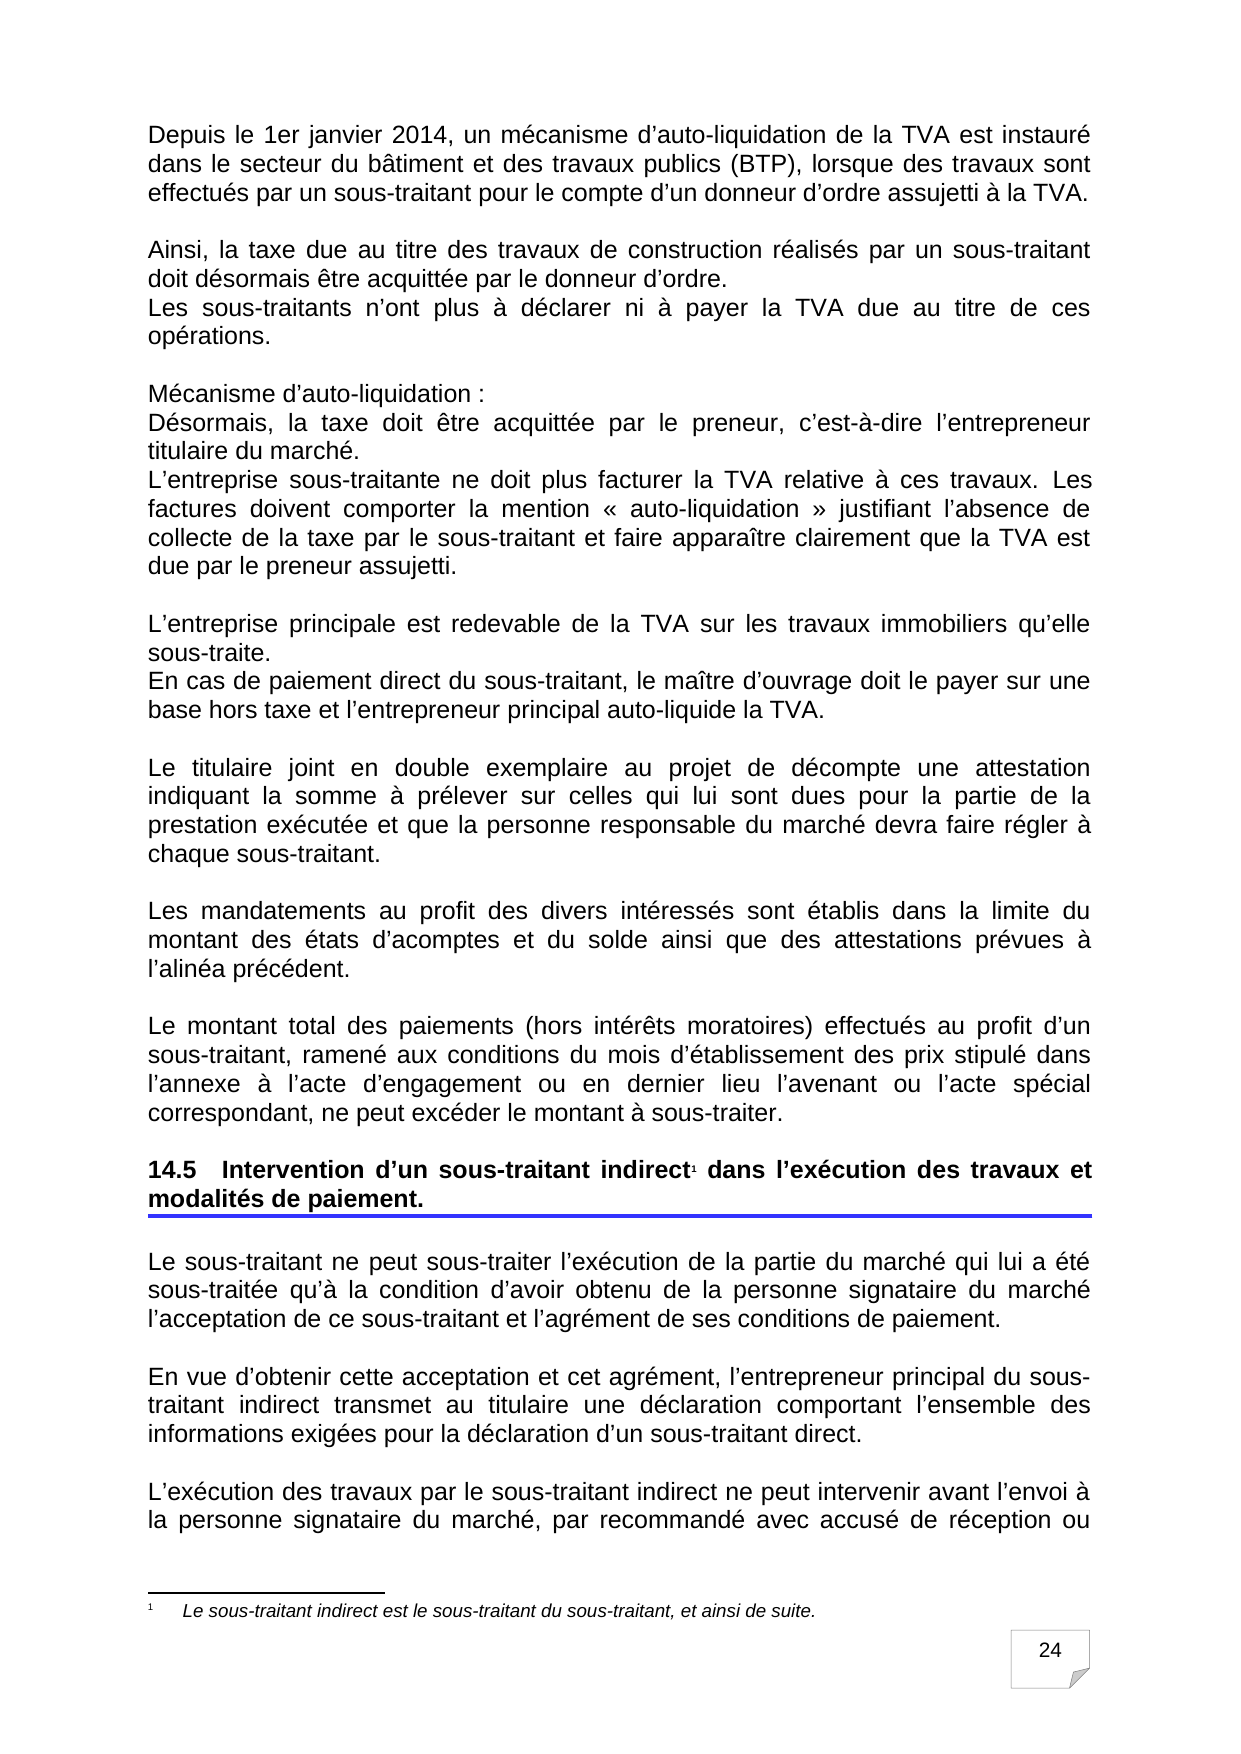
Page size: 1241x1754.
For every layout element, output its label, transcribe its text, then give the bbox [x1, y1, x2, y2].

text Le montant total des paiements (hors intérêts moratoires) effectués au profit d’un sous-traitant, ramené aux conditions du mois d’établissement des prix stipulé dans l’annexe à l’acte d’engagement ou en dernier lieu l’avenant ou l’acte spécial correspondant, ne peut excéder le montant à sous-traiter. [148, 1011, 1092, 1126]
text Le sous-traitant ne peut sous-traiter l’exécution de la partie du marché qui lui a été sous-traitée qu’à la condition d’avoir obtenu de la personne signataire du marché l’acceptation de ce sous-traitant et l’agrément de ses conditions de paiement. [148, 1246, 1092, 1333]
text Ainsi, la taxe due au titre des travaux de construction réalisés par un sous-traitant doit désormais être acquittée par le donneur d’ordre. [148, 235, 1092, 292]
text Les mandatements au profit des divers intéressés sont établis dans la limite du montant des états d’acomptes et du solde ainsi que des attestations prévues à l’alinéa précédent. [148, 896, 1092, 982]
text Les sous-traitants n’ont plus à déclarer ni à payer la TVA due au titre de ces opérations. [148, 292, 1092, 350]
text Le titulaire joint en double exemplaire au projet de décompte une attestation indiquant la somme à prélever sur celles qui lui sont dues pour la partie de la prestation exécutée et que la personne responsable du marché devra faire régler à chaque sous-traitant. [148, 752, 1092, 867]
text L’entreprise principale est redevable de la TVA sur les travaux immobiliers qu’elle sous-traite. [148, 609, 1092, 666]
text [148, 1476, 1092, 1534]
text En vue d’obtenir cette acceptation et cet agrément, l’entrepreneur principal du sous-traitant indirect transmet au titulaire une déclaration comportant l’ensemble des informations exigées pour la déclaration d’un sous-traitant direct. [148, 1361, 1092, 1448]
text Désormais, la taxe doit être acquittée par le preneur, c’est-à-dire l’entrepreneur titulaire du marché. [148, 407, 1092, 465]
text 14.5 Intervention d’un sous-traitant indirect dans l’exécution des travaux et modalités de paiement. [148, 1155, 1092, 1214]
text Depuis le 1er janvier 2014, un mécanisme d’auto-liquidation de la TVA est instauré dans le secteur du bâtiment et des travaux publics (BTP), lorsque des travaux sont effectués par un sous-traitant pour le compte d’un donneur d’ordre assujetti à la TVA. [148, 120, 1092, 206]
text Mécanisme d’auto-liquidation : [148, 379, 1092, 407]
text En cas de paiement direct du sous-traitant, le maître d’ouvrage doit le payer sur une base hors taxe et l’entrepreneur principal auto-liquide la TVA. [148, 666, 1092, 724]
text L’entreprise sous-traitante ne doit plus facturer la TVA relative à ces travaux. Les factures doivent comporter la mention « auto-liquidation » justifiant l’absence de collecte de la taxe par le sous-traitant et faire apparaître clairement que la TVA est due par le preneur assujetti. [148, 465, 1092, 580]
